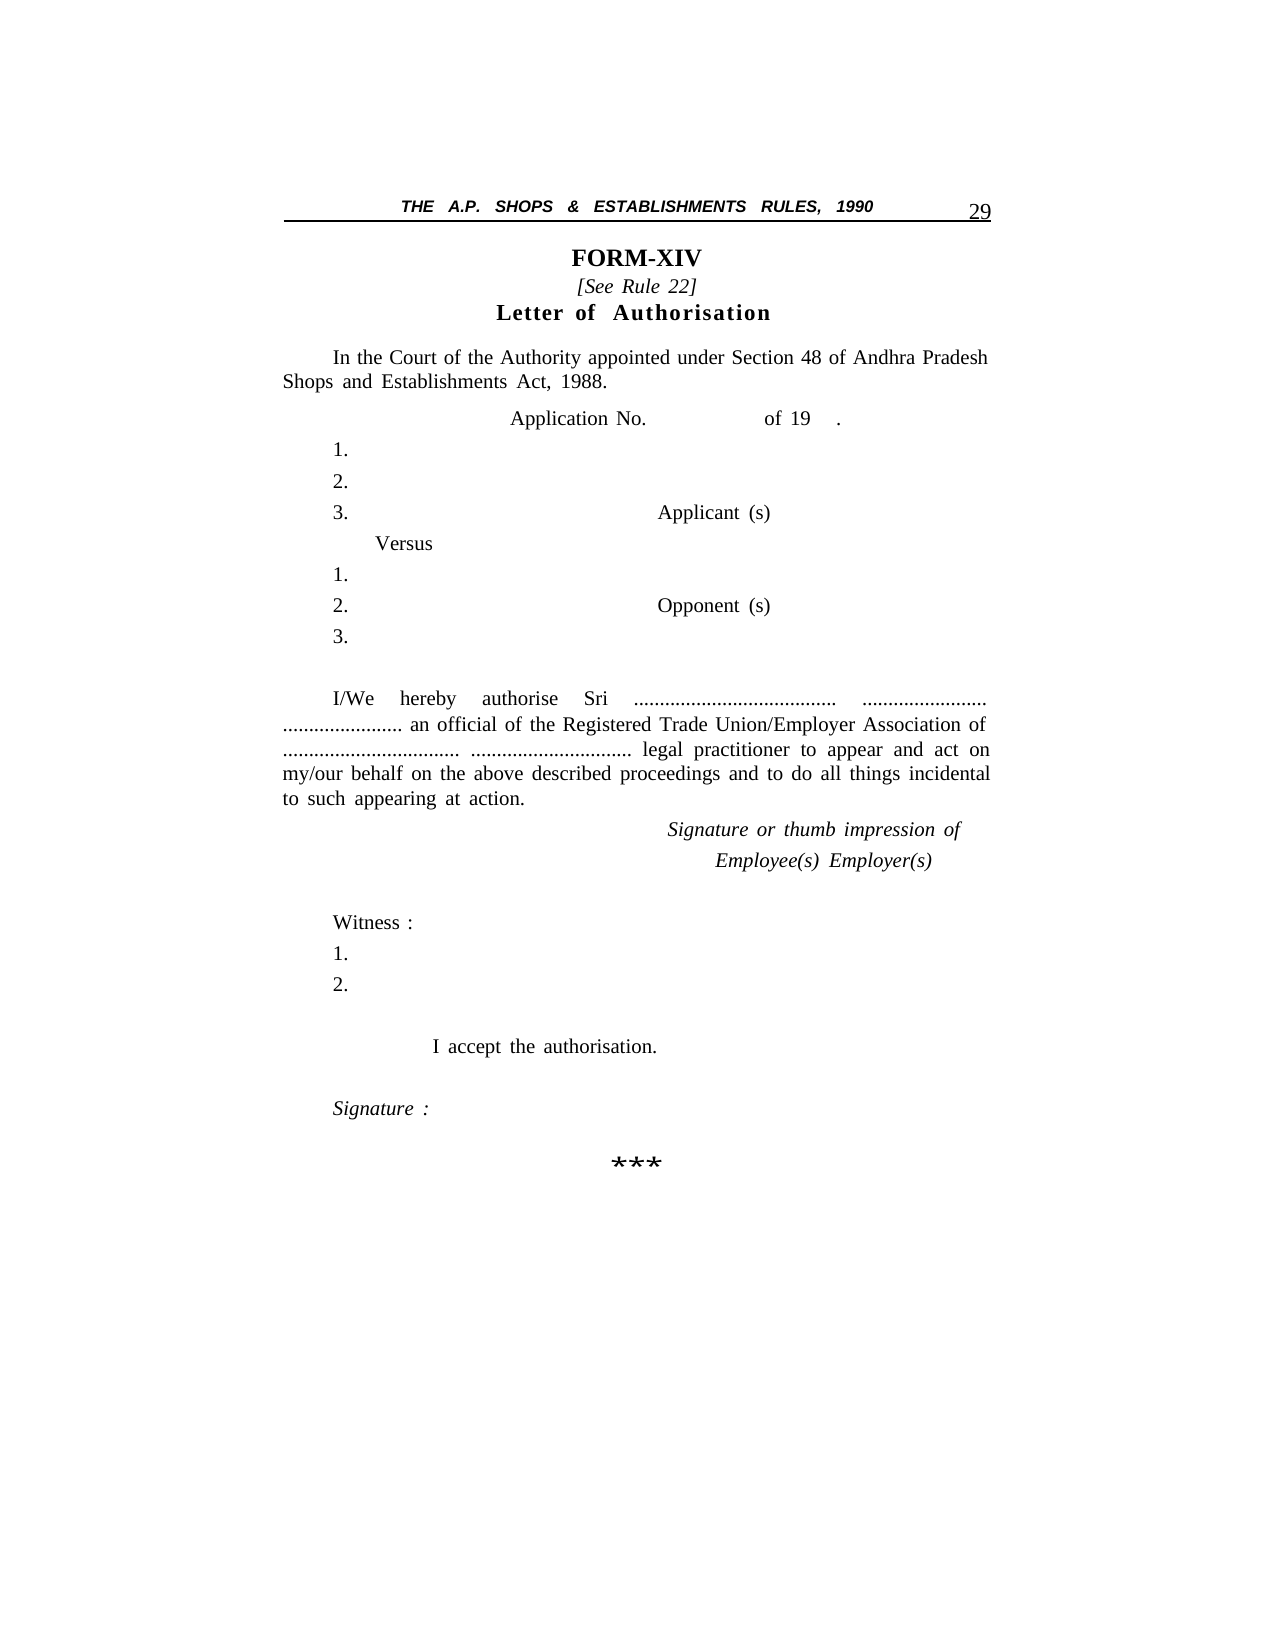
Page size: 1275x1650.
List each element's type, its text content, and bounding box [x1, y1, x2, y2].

text I accept the authorisation. [432, 1034, 1096, 1058]
text 1. [333, 562, 1096, 586]
text Witness : 1. [333, 910, 415, 964]
subtitle FORM-XIV [320, 243, 953, 272]
text Versus [375, 531, 1096, 555]
text Signature or thumb impression of Employee(s) Employer(s) [667, 817, 962, 872]
text Signature : [333, 1096, 1096, 1120]
text ....................... an official of the Registered Trade Union/Employer Association of [282, 711, 1096, 736]
subtitle Letter of Authorisation [313, 299, 953, 325]
text I/We hereby authorise Sri ....................................... ........................ [333, 686, 1096, 710]
text [See Rule 22] [320, 274, 953, 298]
text Application No. of 19 . [510, 406, 1096, 430]
text 3. [333, 624, 1096, 648]
text 2. [333, 971, 1096, 996]
text 1. [333, 437, 1096, 461]
text In the Court of the Authority appointed under Section 48 of Andhra Pradesh Shops and Establishments Act, 1988. [282, 345, 998, 393]
text *** [320, 1150, 953, 1181]
text 2. Opponent (s) [333, 593, 1096, 617]
text 3. Applicant (s) [333, 499, 1096, 524]
text .................................. ............................... legal practitioner to appear and act on my/our behalf on the above described proceedings and to do all things incidental to such appearing at action. [282, 737, 991, 810]
text 2. [333, 468, 1096, 493]
